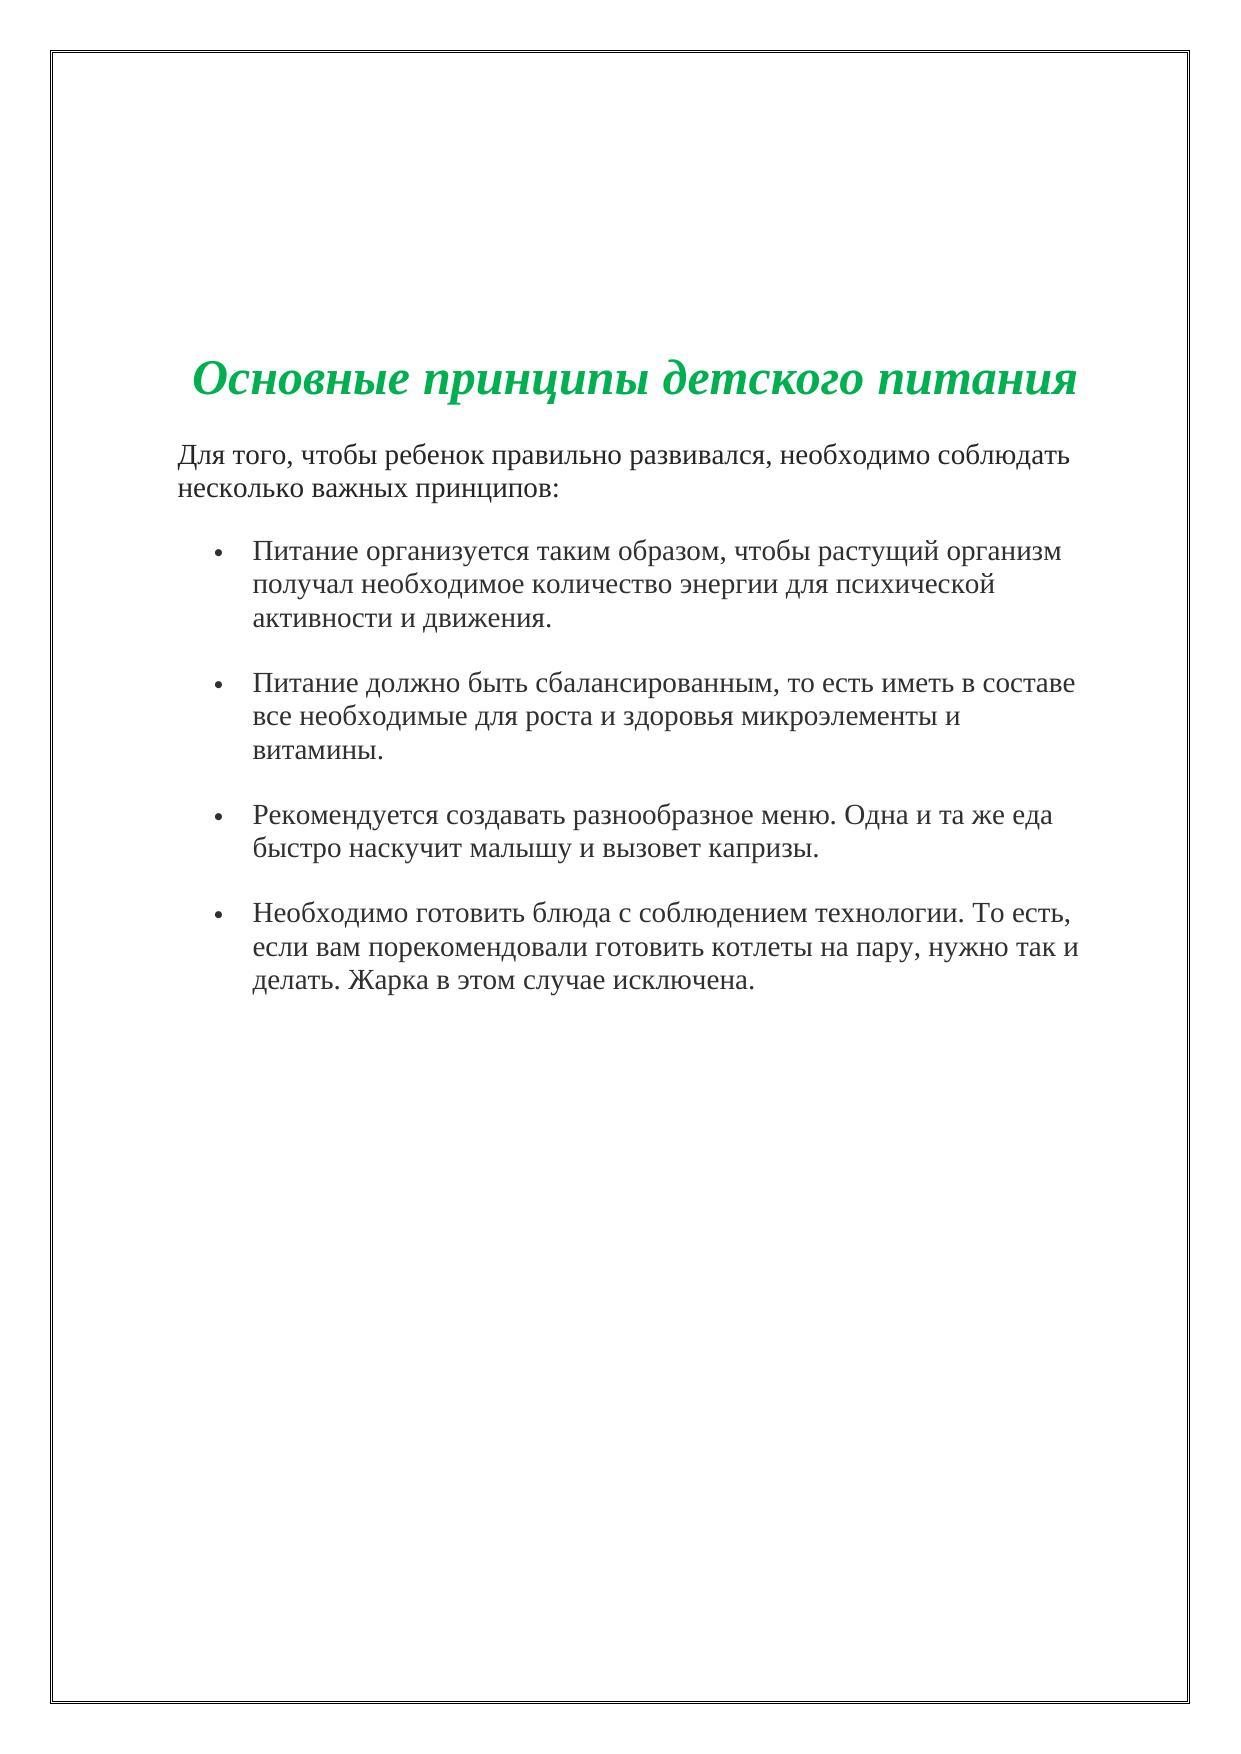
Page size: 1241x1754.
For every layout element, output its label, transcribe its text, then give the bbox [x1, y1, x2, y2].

list Питание организуется таким образом, чтобы растущий организм получал необходимое количество энергии для психической активности и движения. [215, 533, 1093, 634]
text Для того, чтобы ребенок правильно развивался, необходимо соблюдать несколько важных принципов: [177, 437, 1093, 504]
text Основные принципы детского питания [177, 331, 1093, 406]
list Необходимо готовить блюда с соблюдением технологии. То есть, если вам порекомендовали готовить котлеты на пару, нужно так и делать. Жарка в этом случае исключена. [215, 895, 1093, 996]
list Питание должно быть сбалансированным, то есть иметь в составе все необходимые для роста и здоровья микроэлементы и витамины. [215, 665, 1093, 766]
list Рекомендуется создавать разнообразное меню. Одна и та же еда быстро наскучит малышу и вызовет капризы. [215, 797, 1093, 864]
